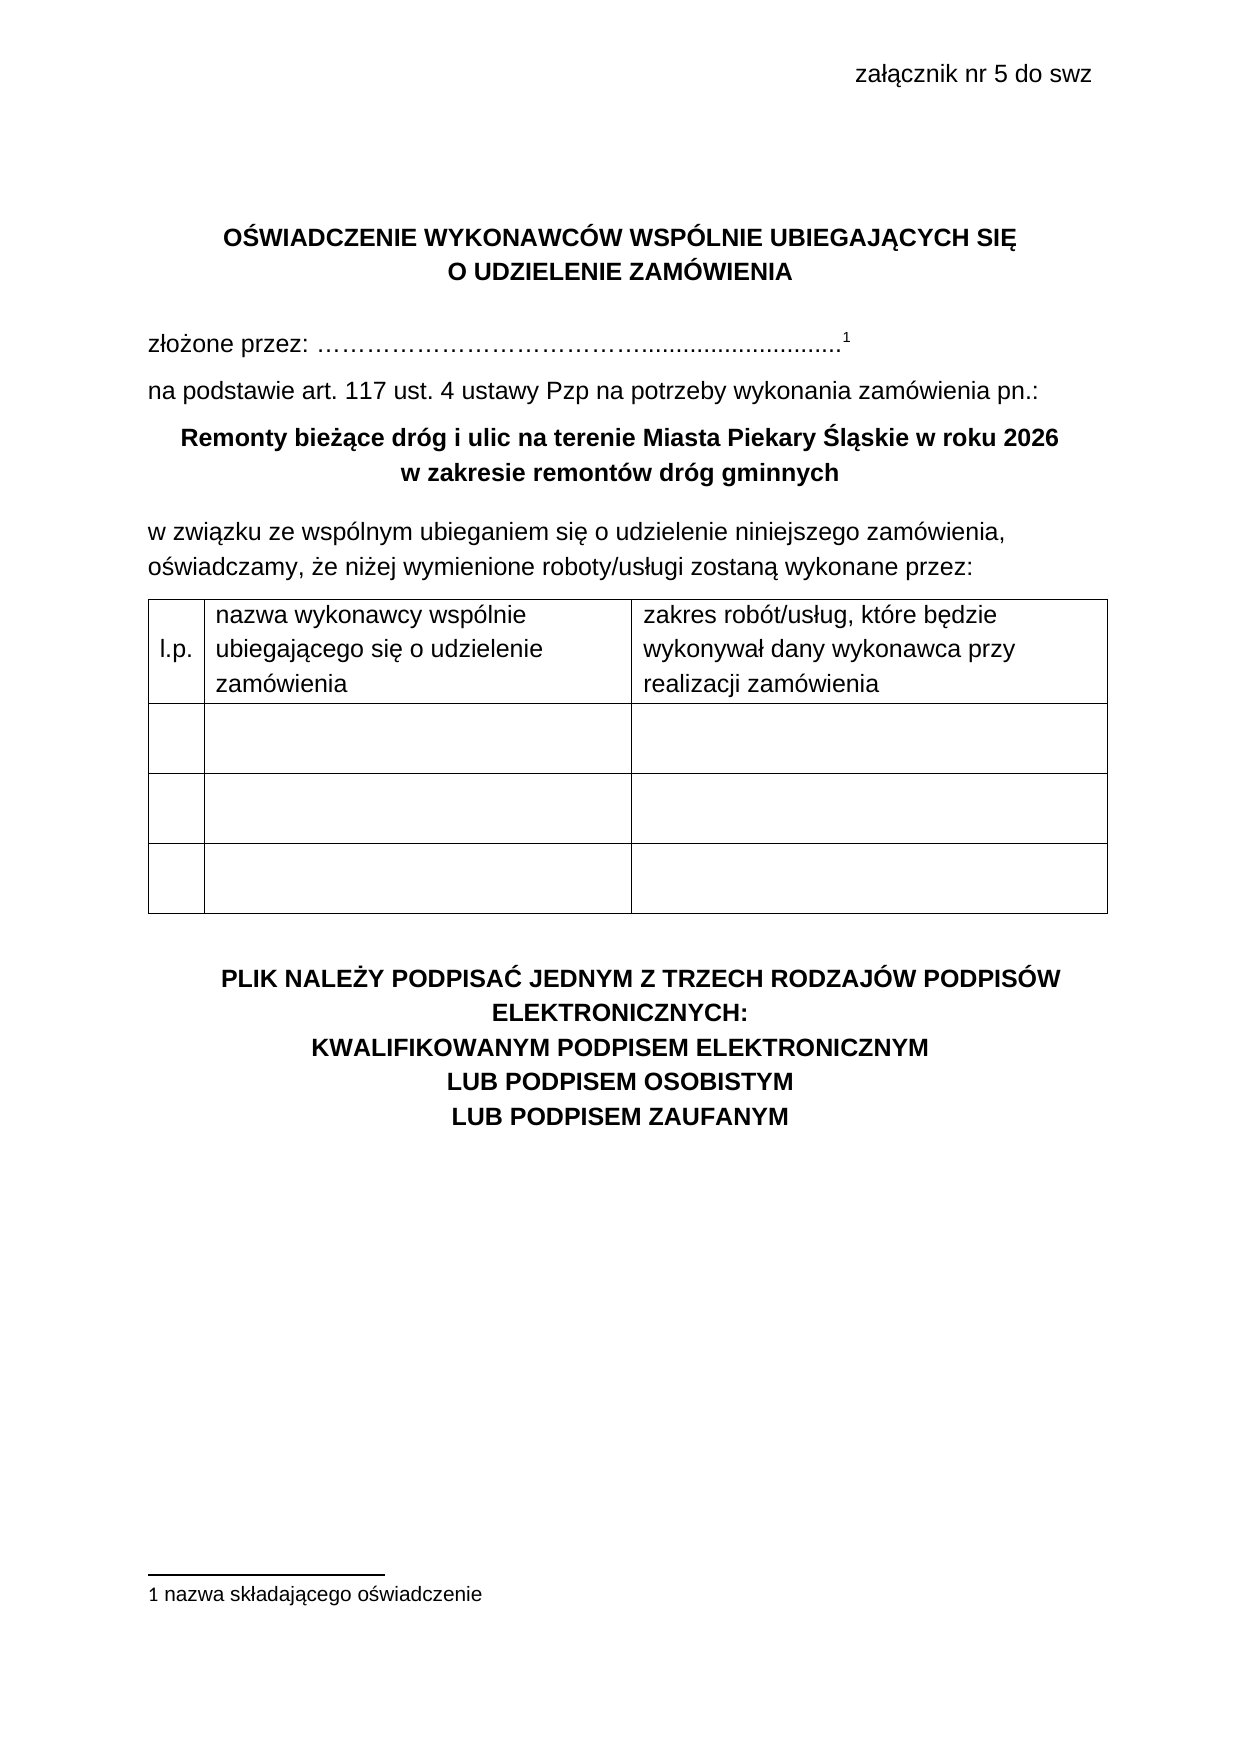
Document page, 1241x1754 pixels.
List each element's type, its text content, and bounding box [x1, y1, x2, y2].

table_cell [149, 844, 204, 912]
text LUB PODPISEM OSOBISTYM [148, 1067, 1092, 1096]
list PLIK NALEŻY PODPISAĆ JEDNYM Z TRZECH RODZAJÓW PODPISÓW [192, 963, 1089, 992]
table_header nazwa wykonawcy wspólnie ubiegającego się o udzielenie zamówienia [205, 600, 631, 702]
text Remonty bieżące dróg i ulic na terenie Miasta Piekary Śląskie w roku 2026 w zakresie remontów dróg gminnych [148, 423, 1092, 486]
table_cell [632, 704, 1107, 772]
table_header zakres robót/usług, które będzie wykonywał dany wykonawca przy realizacji zamówienia [632, 600, 1107, 702]
text ELEKTRONICZNYCH: [148, 998, 1092, 1027]
table_cell [205, 704, 631, 772]
table_cell [205, 844, 631, 912]
text KWALIFIKOWANYM PODPISEM ELEKTRONICZNYM [148, 1032, 1092, 1061]
table_cell [149, 704, 204, 772]
table_cell [205, 774, 631, 842]
table_cell [632, 844, 1107, 912]
text LUB PODPISEM ZAUFANYM [148, 1101, 1092, 1130]
table_cell [632, 774, 1107, 842]
text w związku ze wspólnym ubieganiem się o udzielenie niniejszego zamówienia, oświadczamy, że niżej wymienione roboty/usługi zostaną wykonane przez: [148, 517, 1092, 580]
table_header l.p. [149, 600, 204, 702]
text złożone przez: …………………………………............................. [148, 329, 1092, 358]
text OŚWIADCZENIE WYKONAWCÓW WSPÓLNIE UBIEGAJĄCYCH SIĘ O UDZIELENIE ZAMÓWIENIA [148, 223, 1092, 286]
table_cell [149, 774, 204, 842]
text na podstawie art. 117 ust. 4 ustawy Pzp na potrzeby wykonania zamówienia pn.: [148, 376, 1092, 405]
